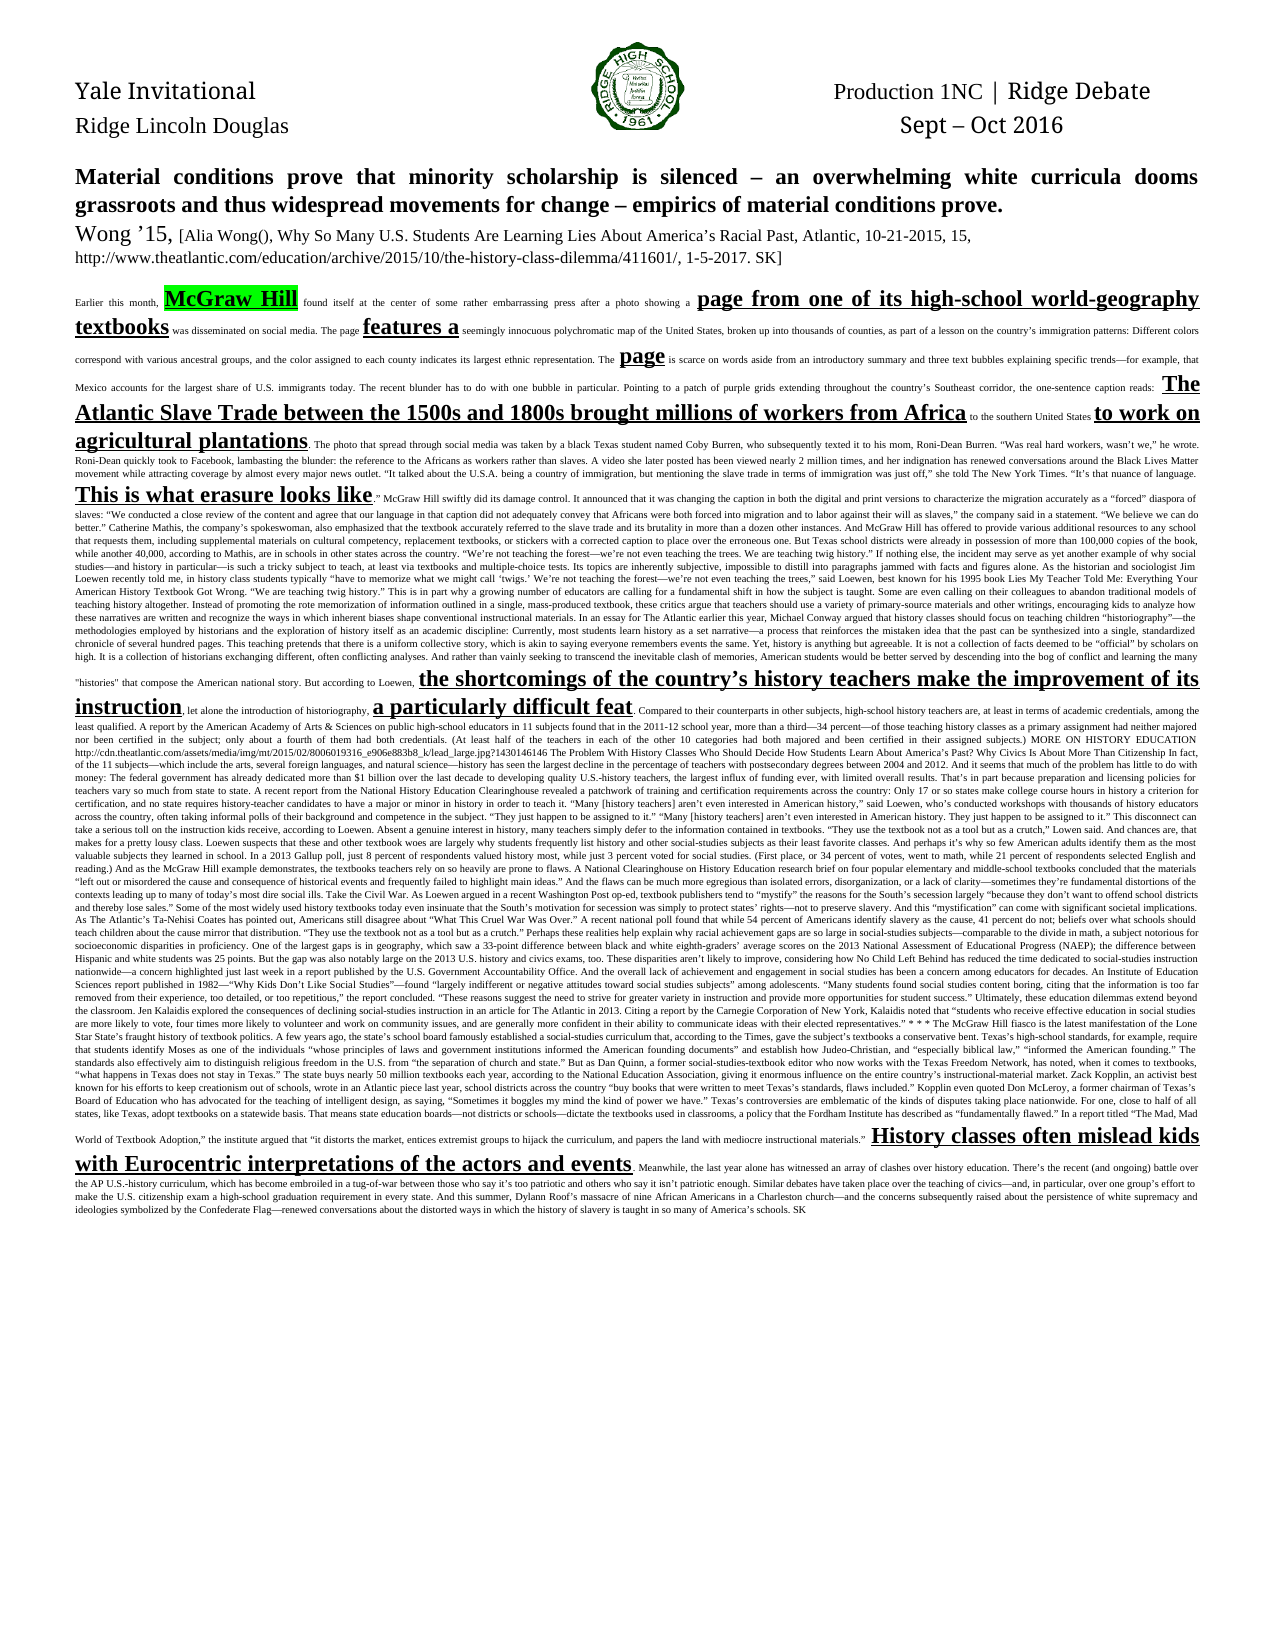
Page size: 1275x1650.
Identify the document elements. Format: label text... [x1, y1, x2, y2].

text Earlier this month, McGraw Hill found itself at the center of some rather embarrassing press after a photo showing a page from one of its high-school world-geography textbooks was disseminated on social media. The page features a seemingly innocuous polychromatic map of the United States, broken up into thousands of counties, as part of a lesson on the country’s immigration patterns: Different colors correspond with various ancestral groups, and the color assigned to each county indicates its largest ethnic representation. The page is scarce on words aside from an introductory summary and three text bubbles explaining specific trends—for example, that Mexico accounts for the largest share of U.S. immigrants today. The recent blunder has to do with one bubble in particular. Pointing to a patch of purple grids extending throughout the country’s Southeast corridor, the one-sentence caption reads: The Atlantic Slave Trade between the 1500s and 1800s brought millions of workers from Africa to the southern United States to work on agricultural plantations. The photo that spread through social media was taken by a black Texas student named Coby Burren, who subsequently texted it to his mom, Roni-Dean Burren. “Was real hard workers, wasn’t we,” he wrote. Roni-Dean quickly took to Facebook, lambasting the blunder: the reference to the Africans as workers rather than slaves. A video she later posted has been viewed nearly 2 million times, and her indignation has renewed conversations around the Black Lives Matter movement while attracting coverage by almost every major news outlet. “It talked about the U.S.A. being a country of immigration, but mentioning the slave trade in terms of immigration was just off,” she told The New York Times. “It’s that nuance of language. This is what erasure looks like.” McGraw Hill swiftly did its damage control. It announced that it was changing the caption in both the digital and print versions to characterize the migration accurately as a “forced” diaspora of slaves: “We conducted a close review of the content and agree that our language in that caption did not adequately convey that Africans were both forced into migration and to labor against their will as slaves,” the company said in a statement. “We believe we can do better.” Catherine Mathis, the company’s spokeswoman, also emphasized that the textbook accurately referred to the slave trade and its brutality in more than a dozen other instances. And McGraw Hill has offered to provide various additional resources to any school that requests them, including supplemental materials on cultural competency, replacement textbooks, or stickers with a corrected caption to place over the erroneous one. But Texas school districts were already in possession of more than 100,000 copies of the book, while another 40,000, according to Mathis, are in schools in other states across the country. “We’re not teaching the forest—we’re not even teaching the trees. We are teaching twig history.” If nothing else, the incident may serve as yet another example of why social studies—and history in particular—is such a tricky subject to teach, at least via textbooks and multiple-choice tests. Its topics are inherently subjective, impossible to distill into paragraphs jammed with facts and figures alone. As the historian and sociologist Jim Loewen recently told me, in history class students typically “have to memorize what we might call ‘twigs.’ We’re not teaching the forest—we’re not even teaching the trees,” said Loewen, best known for his 1995 book Lies My Teacher Told Me: Everything Your American History Textbook Got Wrong. “We are teaching twig history.” This is in part why a growing number of educators are calling for a fundamental shift in how the subject is taught. Some are even calling on their colleagues to abandon traditional models of teaching history altogether. Instead of promoting the rote memorization of information outlined in a single, mass-produced textbook, these critics argue that teachers should use a variety of primary-source materials and other writings, encouraging kids to analyze how these narratives are written and recognize the ways in which inherent biases shape conventional instructional materials. In an essay for The Atlantic earlier this year, Michael Conway argued that history classes should focus on teaching children “historiography”—the methodologies employed by historians and the exploration of history itself as an academic discipline: Currently, most students learn history as a set narrative—a process that reinforces the mistaken idea that the past can be synthesized into a single, standardized chronicle of several hundred pages. This teaching pretends that there is a uniform collective story, which is akin to saying everyone remembers events the same. Yet, history is anything but agreeable. It is not a collection of facts deemed to be “official” by scholars on high. It is a collection of historians exchanging different, often conflicting analyses. And rather than vainly seeking to transcend the inevitable clash of memories, American students would be better served by descending into the bog of conflict and learning the many "histories" that compose the American national story. But according to Loewen, the shortcomings of the country’s history teachers make the improvement of its instruction, let alone the introduction of historiography, a particularly difficult feat. Compared to their counterparts in other subjects, high-school history teachers are, at least in terms of academic credentials, among the least qualified. A report by the American Academy of Arts & Sciences on public high-school educators in 11 subjects found that in the 2011-12 school year, more than a third—34 percent—of those teaching history classes as a primary assignment had neither majored nor been certified in the subject; only about a fourth of them had both credentials. (At least half of the teachers in each of the other 10 categories had both majored and been certified in their assigned subjects.) MORE ON HISTORY EDUCATION http://cdn.theatlantic.com/assets/media/img/mt/2015/02/8006019316_e906e883b8_k/lead_large.jpg?1430146146 The Problem With History Classes Who Should Decide How Students Learn About America’s Past? Why Civics Is About More Than Citizenship In fact, of the 11 subjects—which include the arts, several foreign languages, and natural science—history has seen the largest decline in the percentage of teachers with postsecondary degrees between 2004 and 2012. And it seems that much of the problem has little to do with money: The federal government has already dedicated more than $1 billion over the last decade to developing quality U.S.-history teachers, the largest influx of funding ever, with limited overall results. That’s in part because preparation and licensing policies for teachers vary so much from state to state. A recent report from the National History Education Clearinghouse revealed a patchwork of training and certification requirements across the country: Only 17 or so states make college course hours in history a criterion for certification, and no state requires history-teacher candidates to have a major or minor in history in order to teach it. “Many [history teachers] aren’t even interested in American history,” said Loewen, who’s conducted workshops with thousands of history educators across the country, often taking informal polls of their background and competence in the subject. “They just happen to be assigned to it.” “Many [history teachers] aren’t even interested in American history. They just happen to be assigned to it.” This disconnect can take a serious toll on the instruction kids receive, according to Loewen. Absent a genuine interest in history, many teachers simply defer to the information contained in textbooks. “They use the textbook not as a tool but as a crutch,” Lowen said. And chances are, that makes for a pretty lousy class. Loewen suspects that these and other textbook woes are largely why students frequently list history and other social-studies subjects as their least favorite classes. And perhaps it’s why so few American adults identify them as the most valuable subjects they learned in school. In a 2013 Gallup poll, just 8 percent of respondents valued history most, while just 3 percent voted for social studies. (First place, or 34 percent of votes, went to math, while 21 percent of respondents selected English and reading.) And as the McGraw Hill example demonstrates, the textbooks teachers rely on so heavily are prone to flaws. A National Clearinghouse on History Education research brief on four popular elementary and middle-school textbooks concluded that the materials “left out or misordered the cause and consequence of historical events and frequently failed to highlight main ideas.” And the flaws can be much more egregious than isolated errors, disorganization, or a lack of clarity—sometimes they’re fundamental distortions of the contexts leading up to many of today’s most dire social ills. Take the Civil War. As Loewen argued in a recent Washington Post op-ed, textbook publishers tend to “mystify” the reasons for the South’s secession largely “because they don’t want to offend school districts and thereby lose sales.” Some of the most widely used history textbooks today even insinuate that the South’s motivation for secession was simply to protect states’ rights—not to preserve slavery. And this “mystification” can come with significant societal implications. As The Atlantic’s Ta-Nehisi Coates has pointed out, Americans still disagree about “What This Cruel War Was Over.” A recent national poll found that while 54 percent of Americans identify slavery as the cause, 41 percent do not; beliefs over what schools should teach children about the cause mirror that distribution. “They use the textbook not as a tool but as a crutch.” Perhaps these realities help explain why racial achievement gaps are so large in social-studies subjects—comparable to the divide in math, a subject notorious for socioeconomic disparities in proficiency. One of the largest gaps is in geography, which saw a 33-point difference between black and white eighth-graders’ average scores on the 2013 National Assessment of Educational Progress (NAEP); the difference between Hispanic and white students was 25 points. But the gap was also notably large on the 2013 U.S. history and civics exams, too. These disparities aren’t likely to improve, considering how No Child Left Behind has reduced the time dedicated to social-studies instruction nationwide—a concern highlighted just last week in a report published by the U.S. Government Accountability Office. And the overall lack of achievement and engagement in social studies has been a concern among educators for decades. An Institute of Education Sciences report published in 1982—“Why Kids Don’t Like Social Studies”—found “largely indifferent or negative attitudes toward social studies subjects” among adolescents. “Many students found social studies content boring, citing that the information is too far removed from their experience, too detailed, or too repetitious,” the report concluded. “These reasons suggest the need to strive for greater variety in instruction and provide more opportunities for student success.” Ultimately, these education dilemmas extend beyond the classroom. Jen Kalaidis explored the consequences of declining social-studies instruction in an article for The Atlantic in 2013. Citing a report by the Carnegie Corporation of New York, Kalaidis noted that “students who receive effective education in social studies are more likely to vote, four times more likely to volunteer and work on community issues, and are generally more confident in their ability to communicate ideas with their elected representatives.” * * * The McGraw Hill fiasco is the latest manifestation of the Lone Star State’s fraught history of textbook politics. A few years ago, the state’s school board famously established a social-studies curriculum that, according to the Times, gave the subject’s textbooks a conservative bent. Texas’s high-school standards, for example, require that students identify Moses as one of the individuals “whose principles of laws and government institutions informed the American founding documents” and establish how Judeo-Christian, and “especially biblical law,” “informed the American founding.” The standards also effectively aim to distinguish religious freedom in the U.S. from “the separation of church and state.” But as Dan Quinn, a former social-studies-textbook editor who now works with the Texas Freedom Network, has noted, when it comes to textbooks, “what happens in Texas does not stay in Texas.” The state buys nearly 50 million textbooks each year, according to the National Education Association, giving it enormous influence on the entire country’s instructional-material market. Zack Kopplin, an activist best known for his efforts to keep creationism out of schools, wrote in an Atlantic piece last year, school districts across the country “buy books that were written to meet Texas’s standards, flaws included.” Kopplin even quoted Don McLeroy, a former chairman of Texas’s Board of Education who has advocated for the teaching of intelligent design, as saying, “Sometimes it boggles my mind the kind of power we have.” Texas’s controversies are emblematic of the kinds of disputes taking place nationwide. For one, close to half of all states, like Texas, adopt textbooks on a statewide basis. That means state education boards—not districts or schools—dictate the textbooks used in classrooms, a policy that the Fordham Institute has described as “fundamentally flawed.” In a report titled “The Mad, Mad World of Textbook Adoption,” the institute argued that “it distorts the market, entices extremist groups to hijack the curriculum, and papers the land with mediocre instructional materials.” History classes often mislead kids with Eurocentric interpretations of the actors and events. Meanwhile, the last year alone has witnessed an array of clashes over history education. There’s the recent (and ongoing) battle over the AP U.S.-history curriculum, which has become embroiled in a tug-of-war between those who say it’s too patriotic and others who say it isn’t patriotic enough. Similar debates have taken place over the teaching of civics—and, in particular, over one group’s effort to make the U.S. citizenship exam a high-school graduation requirement in every state. And this summer, Dylann Roof’s massacre of nine African Americans in a Charleston church—and the concerns subsequently raised about the persistence of white supremacy and ideologies symbolized by the Confederate Flag—renewed conversations about the distorted ways in which the history of slavery is taught in so many of America’s schools. SK [75, 285, 1200, 1216]
text Wong ’15, [Alia Wong(), Why So Many U.S. Students Are Learning Lies About America’s Racial Past, Atlantic, 10-21-2015, 15, http://www.theatlantic.com/education/archive/2015/10/the-history-class-dilemma/411601/, 1-5-2017. SK] [75, 220, 1200, 267]
subtitle Material conditions prove that minority scholarship is silenced – an overwhelming white curricula dooms grassroots and thus widespread movements for change – empirics of material conditions prove. [75, 163, 1200, 218]
picture [577, 42, 697, 130]
